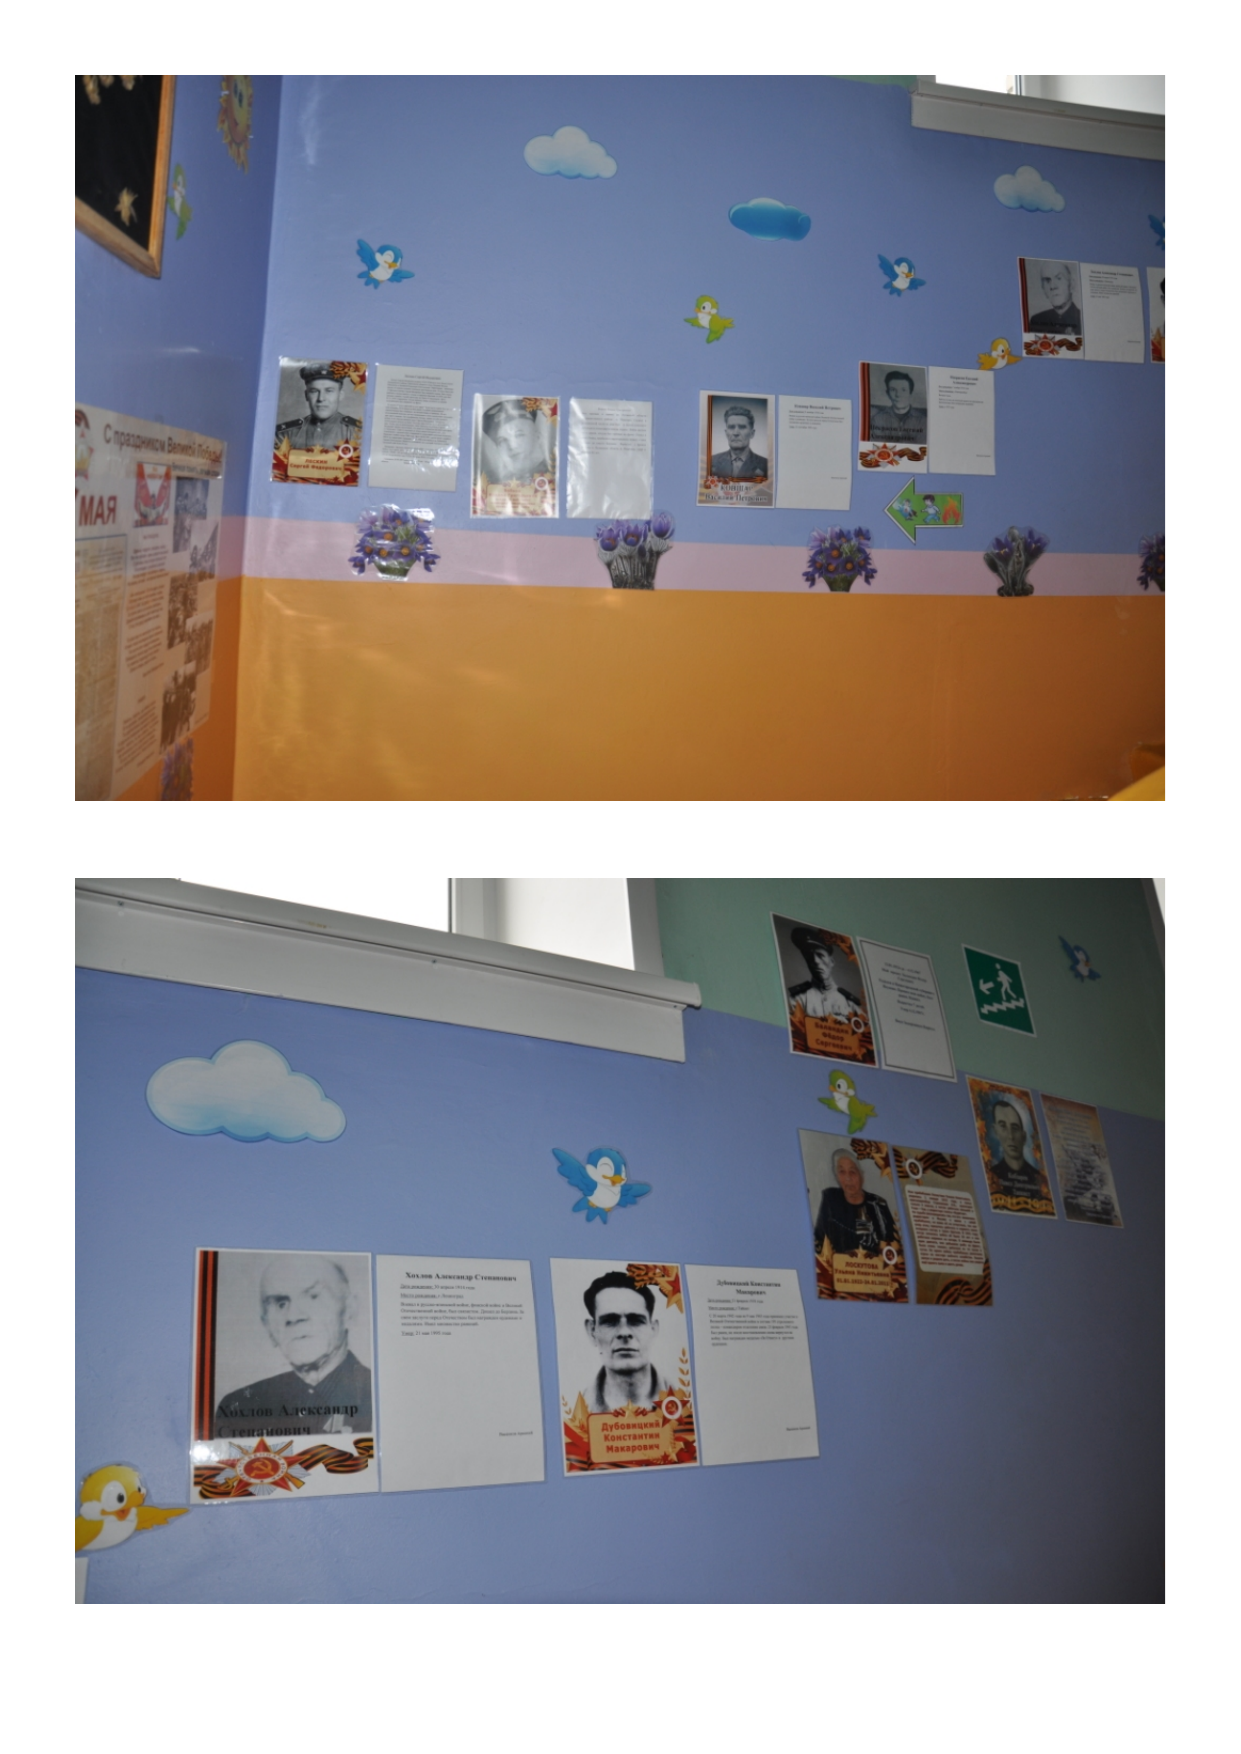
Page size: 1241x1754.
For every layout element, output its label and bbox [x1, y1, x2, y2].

picture [75, 878, 1166, 1604]
picture [75, 75, 1166, 801]
